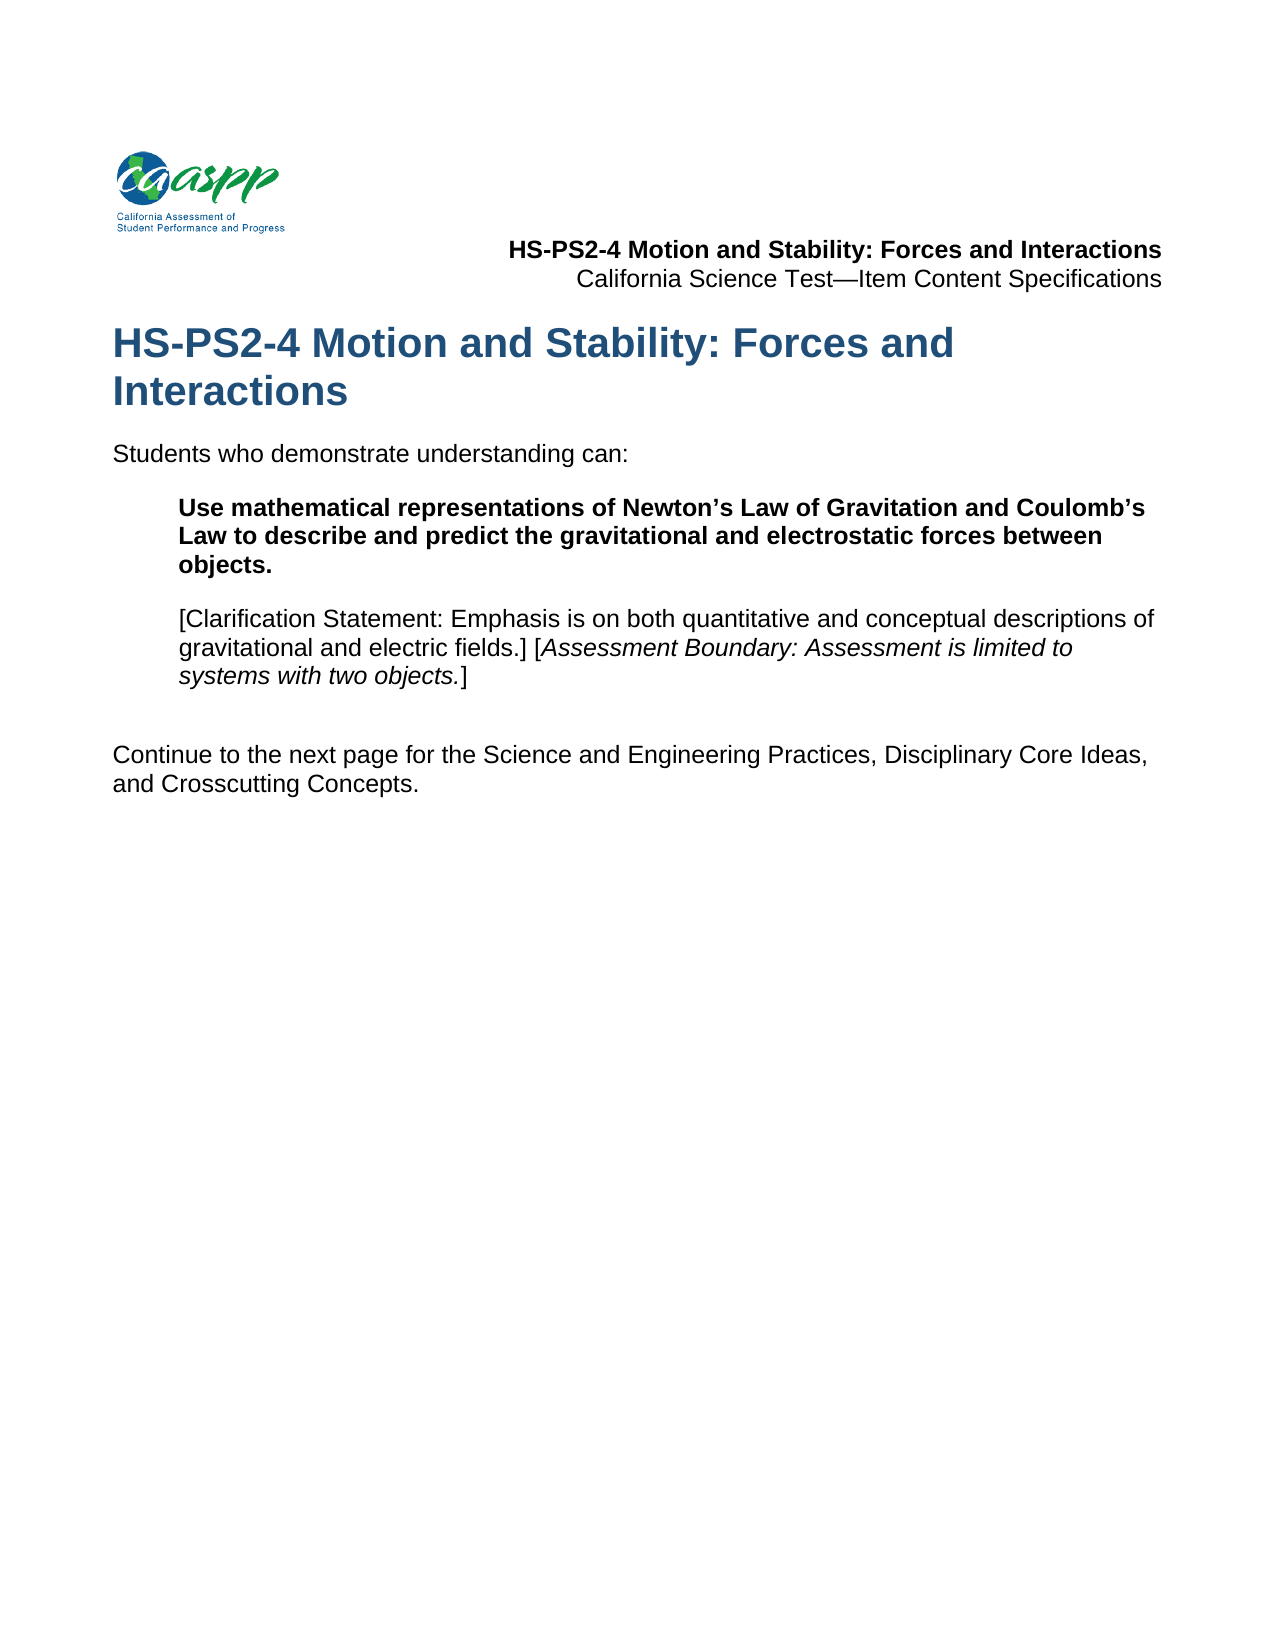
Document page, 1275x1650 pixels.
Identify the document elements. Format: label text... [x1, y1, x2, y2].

picture [112, 150, 287, 236]
text Students who demonstrate understanding can: [112, 439, 1162, 468]
text HS-PS2-4 Motion and Stability: Forces and Interactions [112, 236, 1162, 264]
text [Clarification Statement: Emphasis is on both quantitative and conceptual descriptions of gravitational and electric fields.] [Assessment Boundary: Assessment is limited to systems with two objects.] [178, 604, 1162, 690]
subtitle HS-PS2-4 Motion and Stability: Forces and Interactions [112, 318, 1162, 414]
text California Science Test—Item Content Specifications [112, 264, 1162, 293]
text Continue to the next page for the Science and Engineering Practices, Disciplinary Core Ideas, and Crosscutting Concepts. [112, 740, 1162, 798]
text Use mathematical representations of Newton’s Law of Gravitation and Coulomb’s Law to describe and predict the gravitational and electrostatic forces between objects. [178, 493, 1162, 579]
